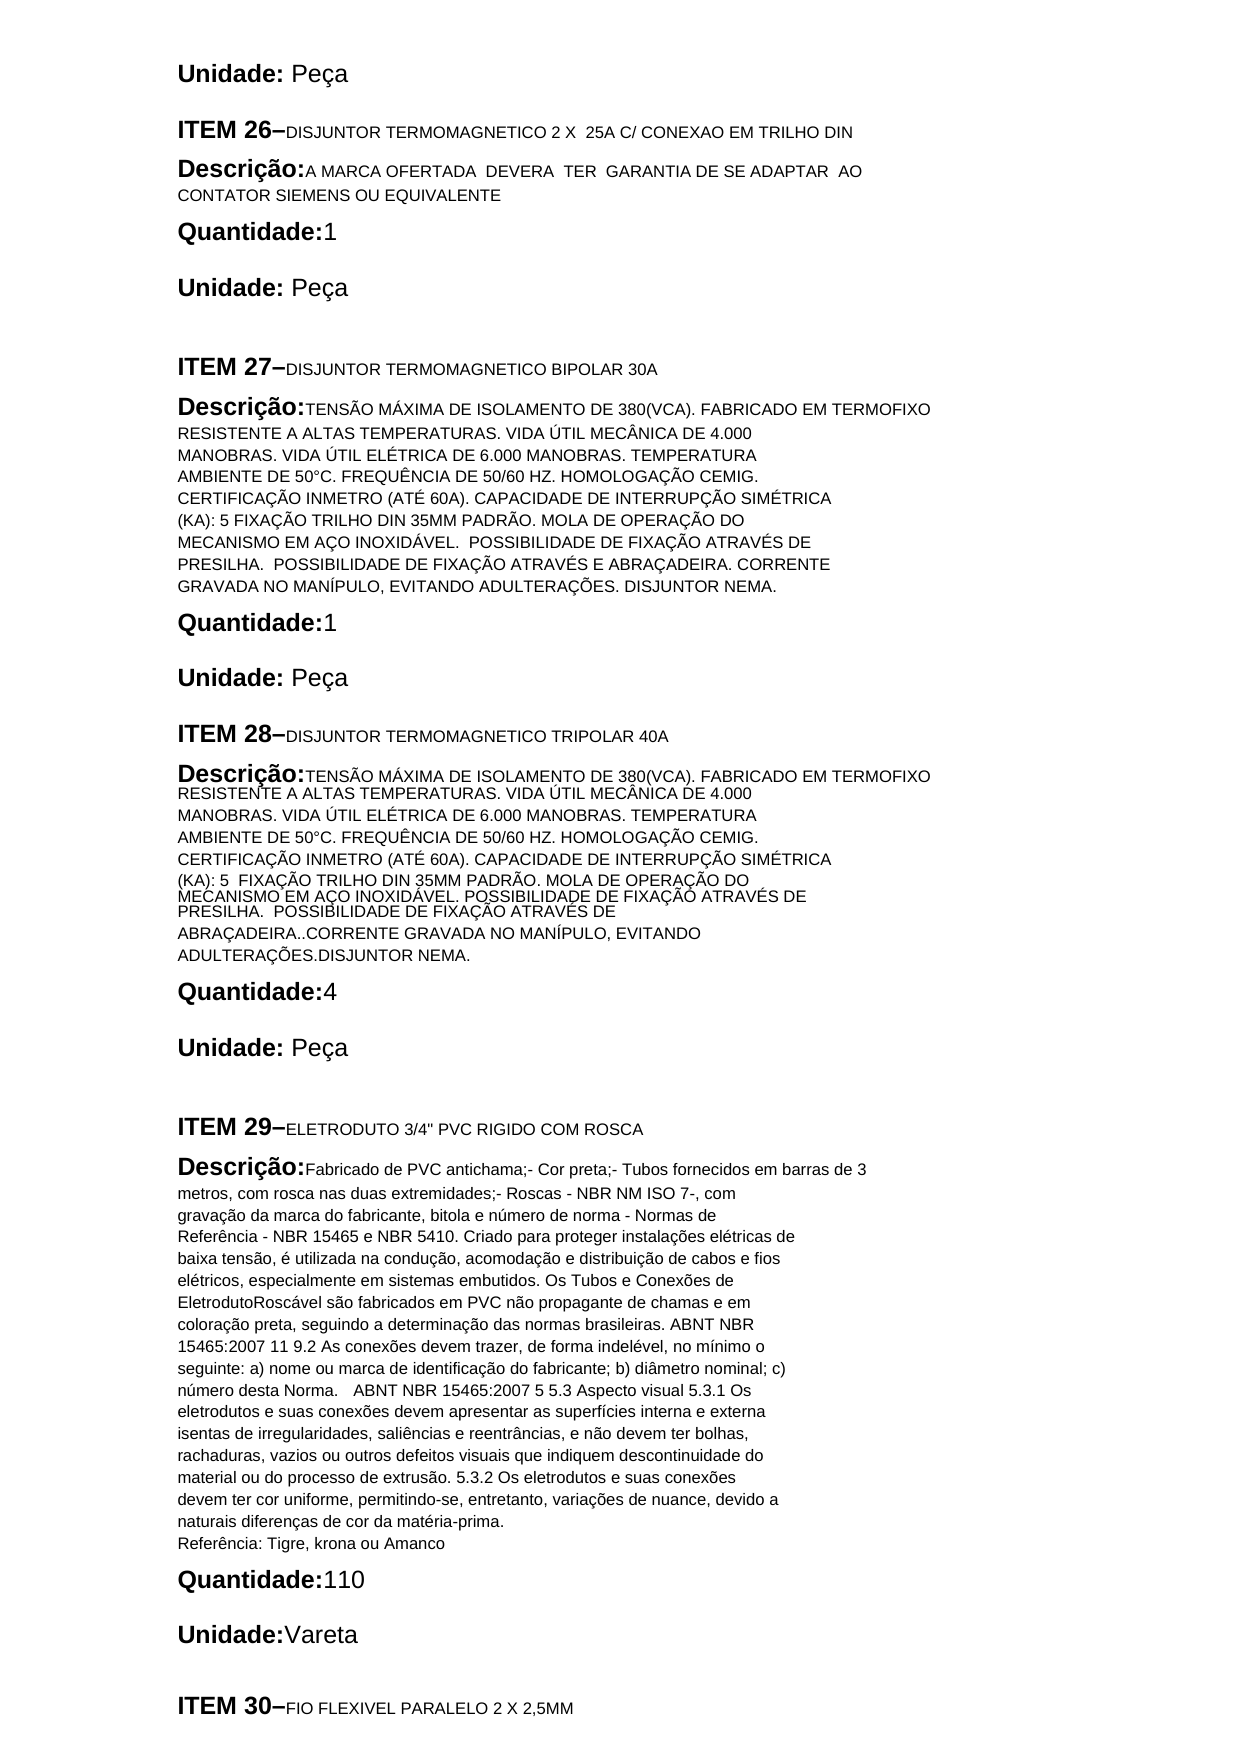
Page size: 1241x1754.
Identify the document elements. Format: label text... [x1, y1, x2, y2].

text eletrodutos e suas conexões devem apresentar as superfícies interna e externa [177, 1406, 1063, 1421]
text Quantidade:1 [177, 608, 1063, 637]
text MECANISMO EM AÇO INOXIDÁVEL. POSSIBILIDADE DE FIXAÇÃO ATRAVÉS DE [662, 890, 1063, 905]
text baixa tensão, é utilizada na condução, acomodação e distribuição de cabos e fios [177, 1252, 1063, 1268]
text rachaduras, vazios ou outros defeitos visuais que indiquem descontinuidade do [177, 1449, 1063, 1465]
text Quantidade:110 [177, 1565, 1063, 1593]
text Referência - NBR 15465 e NBR 5410. Criado para proteger instalações elétricas de [177, 1231, 1063, 1246]
text gravação da marca do fabricante, bitola e número de norma - Normas de [177, 1209, 1063, 1224]
text Unidade: Peça [177, 663, 1063, 692]
text Unidade: Peça [177, 59, 1063, 88]
text EletrodutoRoscável são fabricados em PVC não propagante de chamas e em [177, 1296, 1063, 1312]
text RESISTENTE A ALTAS TEMPERATURAS. VIDA ÚTIL MECÂNICA DE 4.000 [177, 427, 1063, 442]
text MANOBRAS. VIDA ÚTIL ELÉTRICA DE 6.000 MANOBRAS. TEMPERATURA [177, 449, 1063, 464]
text Quantidade:4 [177, 977, 1063, 1006]
text Descrição:TENSÃO MÁXIMA DE ISOLAMENTO DE 380(VCA). FABRICADO EM TERMOFIXO [177, 762, 1063, 787]
text Unidade: Peça [177, 1033, 1063, 1061]
text CONTATOR SIEMENS OU EQUIVALENTE [177, 189, 402, 204]
text CERTIFICAÇÃO INMETRO (ATÉ 60A). CAPACIDADE DE INTERRUPÇÃO SIMÉTRICA [177, 492, 1063, 508]
text PRESILHA. POSSIBILIDADE DE FIXAÇÃO ATRAVÉS E ABRAÇADEIRA. CORRENTE [655, 558, 1063, 573]
text material ou do processo de extrusão. 5.3.2 Os eletrodutos e suas conexões [177, 1471, 1063, 1487]
text MANOBRAS. VIDA ÚTIL ELÉTRICA DE 6.000 MANOBRAS. TEMPERATURA [177, 809, 1063, 824]
text metros, com rosca nas duas extremidades;- Roscas - NBR NM ISO 7-, com [177, 1187, 1063, 1202]
text ITEM 27–DISJUNTOR TERMOMAGNETICO BIPOLAR 30A [177, 352, 1063, 381]
text 15465:2007 11 9.2 As conexões devem trazer, de forma indelével, no mínimo o [177, 1340, 1063, 1355]
text seguinte: a) nome ou marca de identificação do fabricante; b) diâmetro nominal; c) [177, 1362, 1063, 1377]
text MECANISMO EM AÇO INOXIDÁVEL. POSSIBILIDADE DE FIXAÇÃO ATRAVÉS DE [177, 536, 1063, 552]
text naturais diferenças de cor da matéria-prima. [177, 1515, 1063, 1530]
text ITEM 30–FIO FLEXIVEL PARALELO 2 X 2,5MM [177, 1691, 1063, 1720]
text GRAVADA NO MANÍPULO, EVITANDO ADULTERAÇÕES. DISJUNTOR NEMA. [177, 580, 574, 595]
text AMBIENTE DE 50°C. FREQUÊNCIA DE 50/60 HZ. HOMOLOGAÇÃO CEMIG. [177, 471, 1063, 486]
text Quantidade:1 [177, 217, 1063, 246]
text Unidade:Vareta [177, 1620, 1063, 1649]
text RESISTENTE A ALTAS TEMPERATURAS. VIDA ÚTIL MECÂNICA DE 4.000 [177, 787, 1063, 802]
text ITEM 29–ELETRODUTO 3/4" PVC RIGIDO COM ROSCA [177, 1112, 1063, 1141]
text GRAVADA NO MANÍPULO, EVITANDO ADULTERAÇÕES. DISJUNTOR NEMA. [569, 580, 1063, 595]
text ADULTERAÇÕES.DISJUNTOR NEMA. [268, 949, 1063, 964]
text CERTIFICAÇÃO INMETRO (ATÉ 60A). CAPACIDADE DE INTERRUPÇÃO SIMÉTRICA [267, 853, 707, 868]
text número desta Norma. ABNT NBR 15465:2007 5 5.3 Aspecto visual 5.3.1 Os [177, 1384, 1063, 1399]
text AMBIENTE DE 50°C. FREQUÊNCIA DE 50/60 HZ. HOMOLOGAÇÃO CEMIG. [660, 831, 1063, 846]
text CONTATOR SIEMENS OU EQUIVALENTE [403, 189, 1063, 204]
text CERTIFICAÇÃO INMETRO (ATÉ 60A). CAPACIDADE DE INTERRUPÇÃO SIMÉTRICA [702, 853, 1063, 868]
text Referência: Tigre, krona ou Amanco [177, 1537, 1063, 1552]
text (KA): 5 FIXAÇÃO TRILHO DIN 35MM PADRÃO. MOLA DE OPERAÇÃO DO [177, 514, 1063, 530]
text ABRAÇADEIRA..CORRENTE GRAVADA NO MANÍPULO, EVITANDO [177, 927, 1063, 943]
text coloração preta, seguindo a determinação das normas brasileiras. ABNT NBR [177, 1318, 1063, 1333]
text isentas de irregularidades, saliências e reentrâncias, e não devem ter bolhas, [177, 1427, 1063, 1443]
text PRESILHA. POSSIBILIDADE DE FIXAÇÃO ATRAVÉS E ABRAÇADEIRA. CORRENTE [177, 558, 476, 573]
text ITEM 26–DISJUNTOR TERMOMAGNETICO 2 X 25A C/ CONEXAO EM TRILHO DIN [177, 115, 1063, 143]
text Descrição:A MARCA OFERTADA DEVERA TER GARANTIA DE SE ADAPTAR AO [177, 158, 1063, 183]
text (KA): 5 FIXAÇÃO TRILHO DIN 35MM PADRÃO. MOLA DE OPERAÇÃO DO [177, 874, 1063, 890]
text MECANISMO EM AÇO INOXIDÁVEL. POSSIBILIDADE DE FIXAÇÃO ATRAVÉS DE [327, 890, 667, 905]
text Unidade: Peça [177, 273, 1063, 301]
text AMBIENTE DE 50°C. FREQUÊNCIA DE 50/60 HZ. HOMOLOGAÇÃO CEMIG. [382, 831, 665, 846]
text Descrição:TENSÃO MÁXIMA DE ISOLAMENTO DE 380(VCA). FABRICADO EM TERMOFIXO [177, 395, 1063, 420]
text devem ter cor uniforme, permitindo-se, entretanto, variações de nuance, devido a [177, 1493, 1063, 1508]
text PRESILHA. POSSIBILIDADE DE FIXAÇÃO ATRAVÉS DE [177, 905, 1063, 921]
text elétricos, especialmente em sistemas embutidos. Os Tubos e Conexões de [177, 1274, 1063, 1290]
text ITEM 28–DISJUNTOR TERMOMAGNETICO TRIPOLAR 40A [177, 719, 1063, 748]
text Descrição:Fabricado de PVC antichama;- Cor preta;- Tubos fornecidos em barras de 3 [177, 1155, 1063, 1180]
